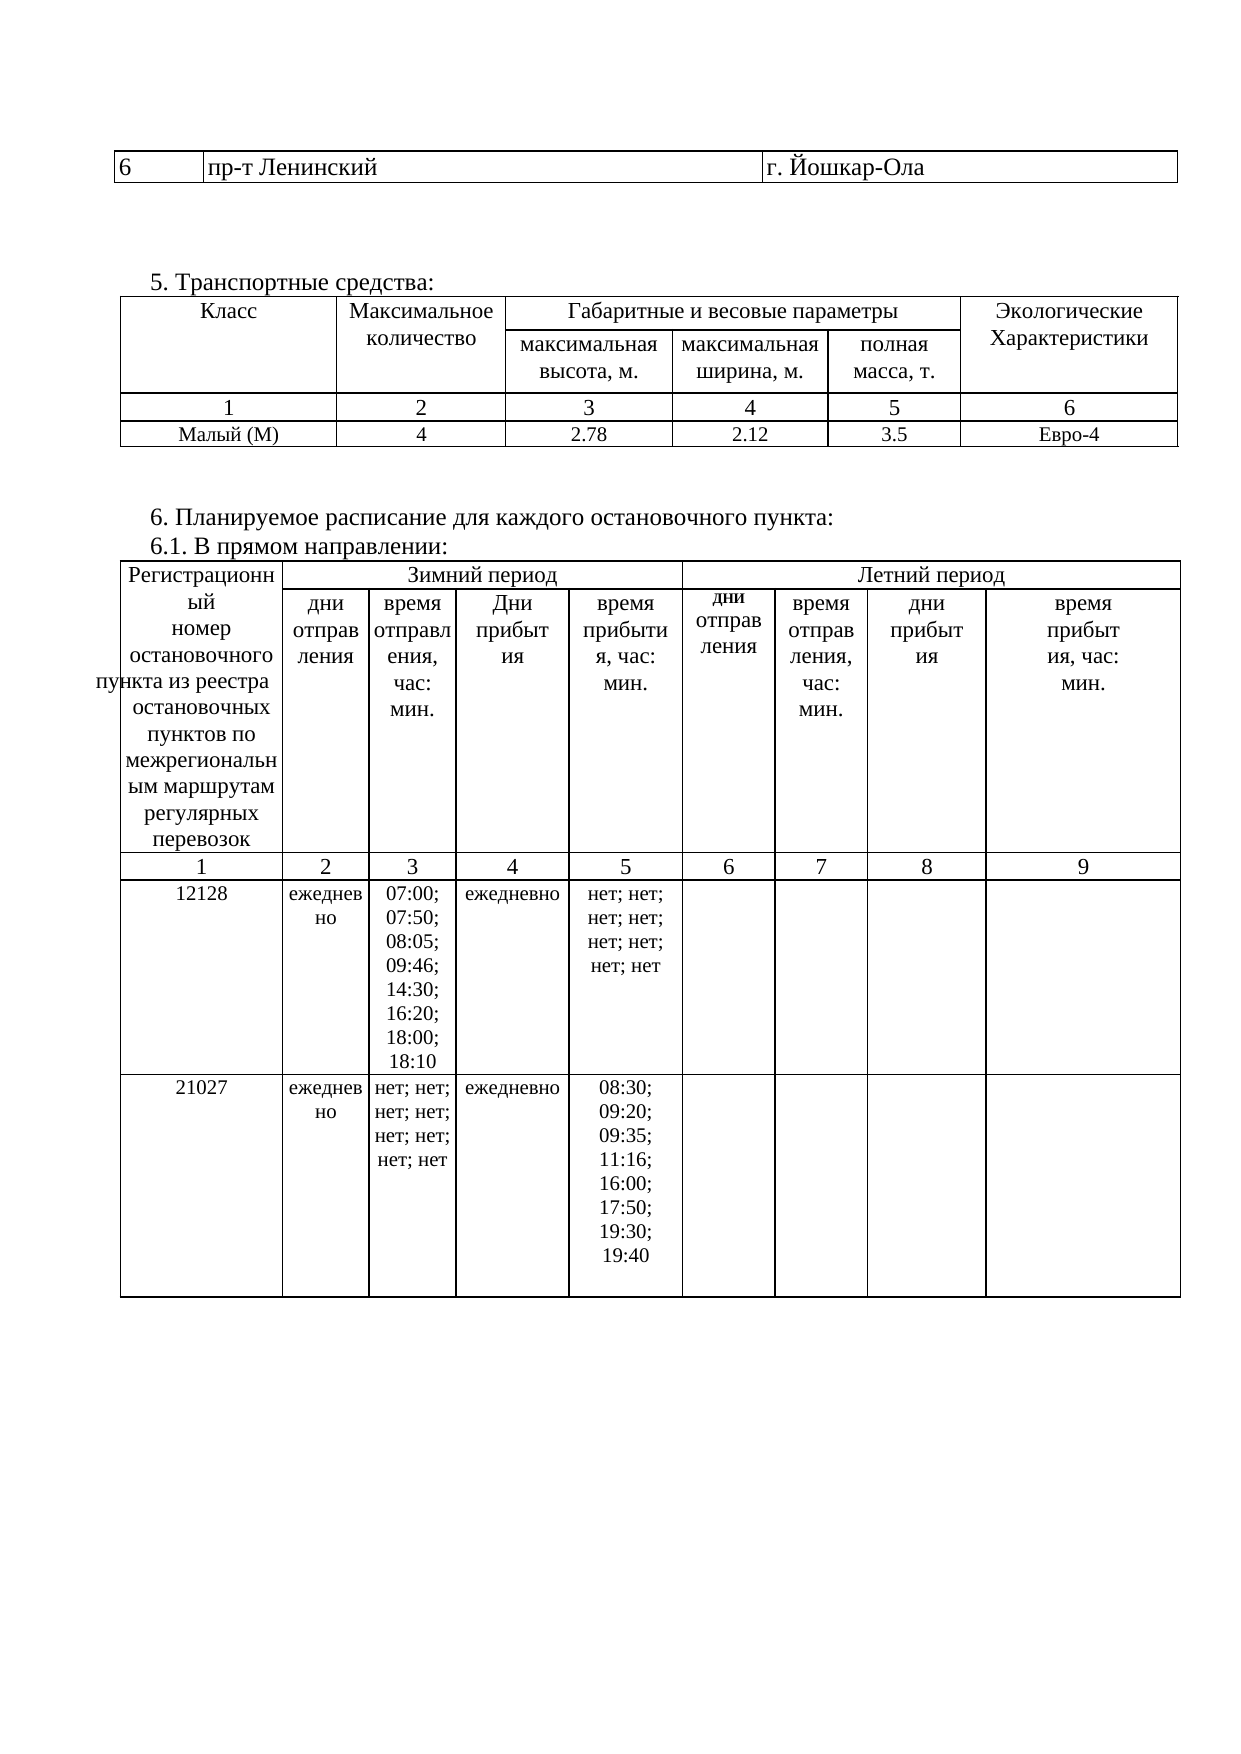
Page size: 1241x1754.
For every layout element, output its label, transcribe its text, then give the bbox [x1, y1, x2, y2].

table_cell 4 [457, 853, 568, 879]
table_cell время отправл ения, час: мин. [370, 590, 455, 851]
table_cell 07:00; 07:50; 08:05; 09:46; 14:30; 16:20; 18:00; 18:10 [370, 881, 455, 1073]
table_cell дни отправ ления [283, 590, 368, 851]
table_cell пр-т Ленинский [204, 152, 762, 181]
table_cell нет; нет; нет; нет; нет; нет; нет; нет [370, 1075, 455, 1296]
table_header Экологические Характеристики [961, 297, 1177, 392]
table_cell 6 [683, 853, 774, 879]
table_cell 2 [283, 853, 368, 879]
table_cell 6 [961, 394, 1177, 420]
table_cell [987, 1075, 1180, 1296]
table_cell [987, 881, 1180, 1073]
table_cell 5 [829, 394, 960, 420]
table_header Зимний период [283, 562, 682, 588]
table_cell 8 [868, 853, 985, 879]
text 5. Транспортные средства: [150, 267, 1090, 296]
table_cell максимальная ширина, м. [673, 331, 827, 392]
table_cell ежедневно [457, 881, 568, 1073]
table_cell полная масса, т. [829, 331, 960, 392]
table_cell ДНИ отправ ления [683, 590, 774, 851]
table_cell ежедневно [457, 1075, 568, 1296]
table_cell Дни прибыт ия [457, 590, 568, 851]
table_cell максимальная высота, м. [506, 331, 672, 392]
table_cell время прибыти я, час: мин. [570, 590, 682, 851]
table_cell [776, 881, 867, 1073]
table_cell г. Йошкар-Ола [763, 152, 1177, 181]
table_cell [776, 1075, 867, 1296]
table_cell Малый (М) [121, 422, 336, 446]
table_cell 9 [987, 853, 1180, 879]
table_cell 6 [115, 152, 203, 181]
table_cell 4 [673, 394, 827, 420]
table_cell [868, 1075, 985, 1296]
table_cell ежедневно [283, 881, 368, 1073]
table_cell нет; нет; нет; нет; нет; нет; нет; нет [570, 881, 682, 1073]
table_cell 12128 [121, 881, 282, 1073]
table_cell 2 [337, 394, 505, 420]
table_cell ежедневно [283, 1075, 368, 1296]
table_cell 5 [570, 853, 682, 879]
table_cell 3 [506, 394, 672, 420]
table_cell 21027 [121, 1075, 282, 1296]
table_cell 1 [121, 394, 336, 420]
table_cell [868, 881, 985, 1073]
table_cell время прибыт ия, час: мин. [987, 590, 1180, 851]
table_cell время отправ ления, час: мин. [776, 590, 867, 851]
table_cell 3.5 [829, 422, 960, 446]
table_cell 1 [121, 853, 282, 879]
table_header Класс [121, 297, 336, 392]
table_cell [683, 1075, 774, 1296]
table_header Летний период [683, 562, 1180, 588]
table_header Габаритные и весовые параметры [506, 297, 960, 329]
text 6.1. В прямом направлении: [150, 531, 1090, 560]
table_cell 2.78 [506, 422, 672, 446]
table_cell [683, 881, 774, 1073]
table_cell 2.12 [673, 422, 827, 446]
table_header Регистрационный номер остановочного пункта из реестра остановочных пунктов по межрегиональным маршрутам регулярных перевозок [121, 562, 282, 851]
table_cell 3 [370, 853, 455, 879]
table_header Максимальное количество [337, 297, 505, 392]
table_cell Евро-4 [961, 422, 1177, 446]
table_cell 08:30; 09:20; 09:35; 11:16; 16:00; 17:50; 19:30; 19:40 [570, 1075, 682, 1296]
table_cell дни прибыт ия [868, 590, 985, 851]
table_cell 4 [337, 422, 505, 446]
text 6. Планируемое расписание для каждого остановочного пункта: [150, 502, 1090, 531]
table_cell 7 [776, 853, 867, 879]
